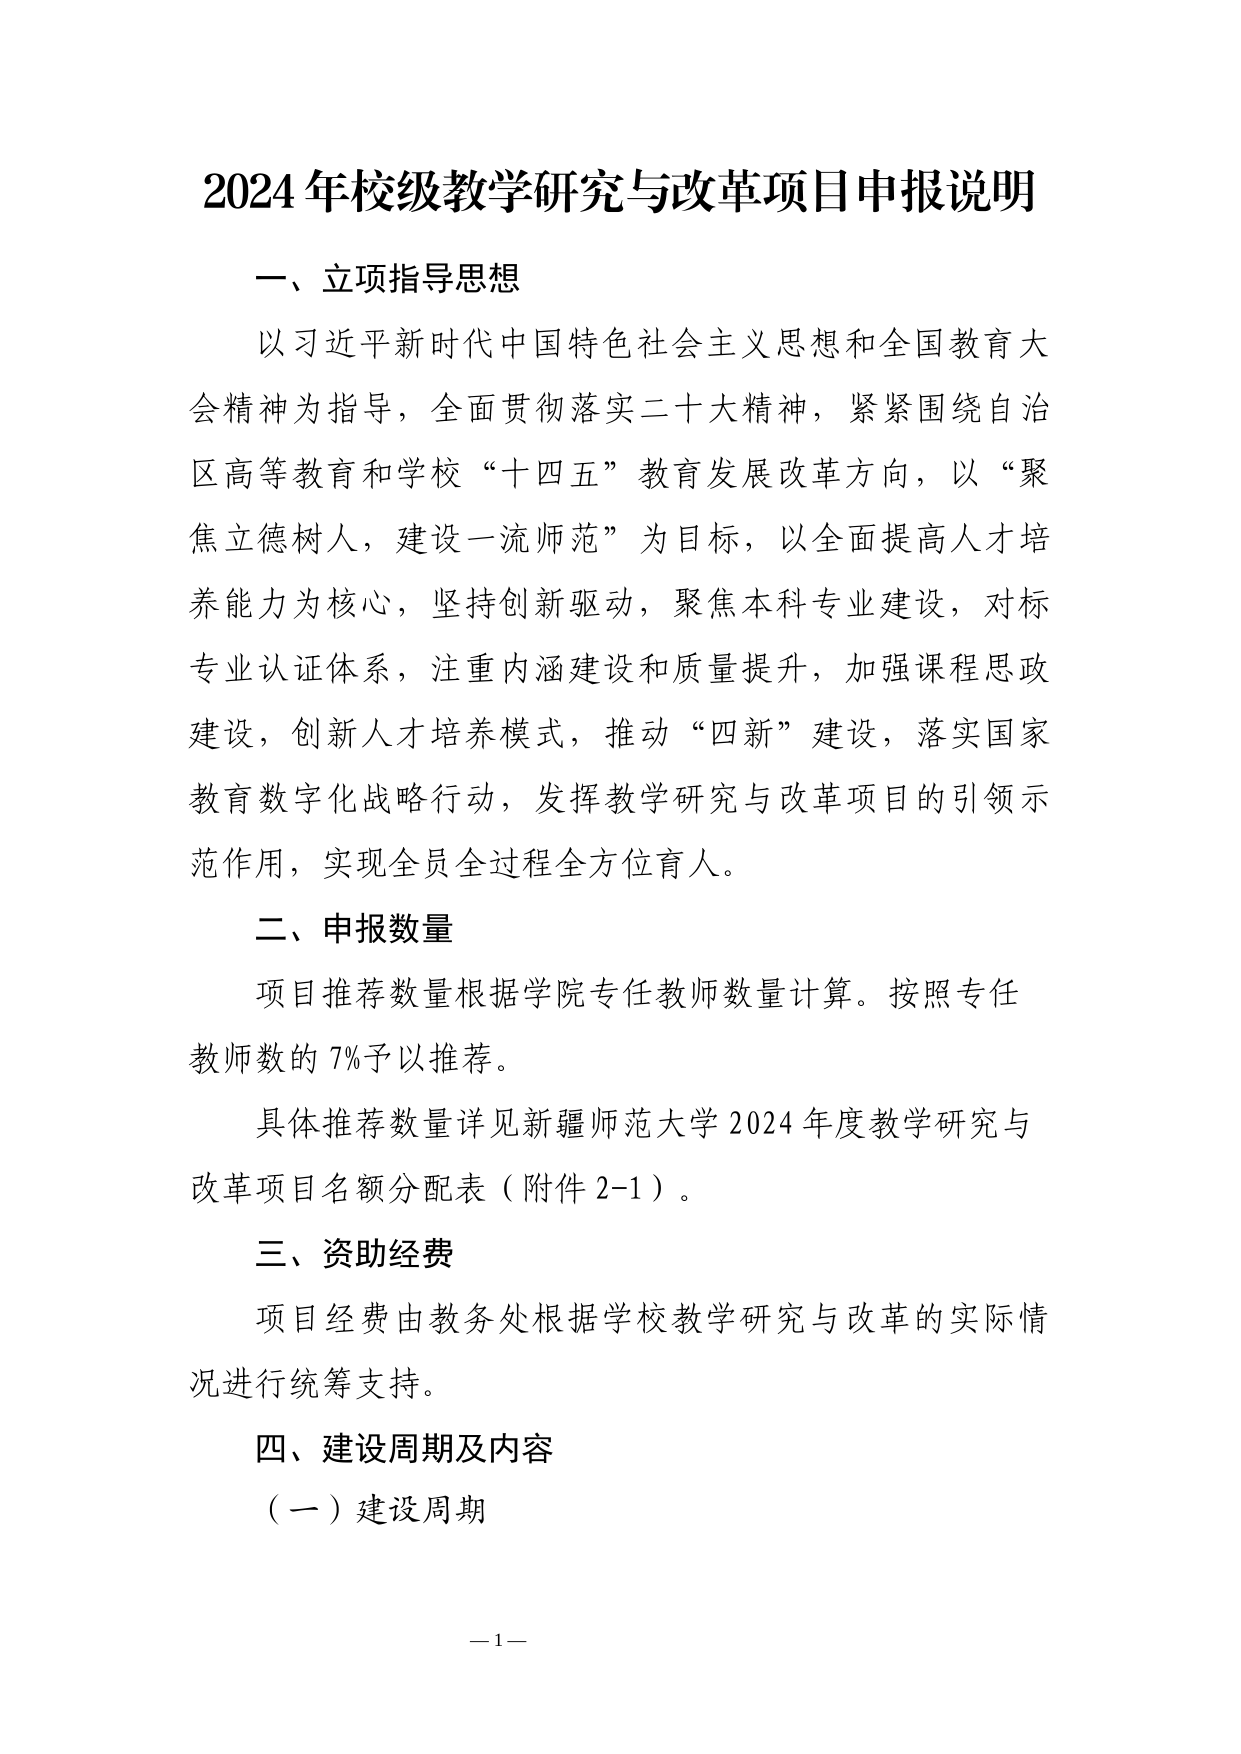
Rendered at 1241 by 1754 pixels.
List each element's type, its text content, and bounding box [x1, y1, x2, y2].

text 具体推荐数量详见新疆师范大学2024年度教学研究与改革项目名额分配表（附件2-1）。 [187, 1088, 1053, 1218]
text 二、申报数量 [187, 893, 1053, 958]
text （一）建设周期 [187, 1478, 1053, 1543]
text 三、资助经费 [187, 1218, 1053, 1283]
text 一、立项指导思想 [187, 243, 1053, 308]
text 四、建设周期及内容 [187, 1413, 1053, 1478]
text 以习近平新时代中国特色社会主义思想和全国教育大会精神为指导，全面贯彻落实二十大精神，紧紧围绕自治区高等教育和学校“十四五”教育发展改革方向，以“聚焦立德树人，建设一流师范”为目标，以全面提高人才培养能力为核心，坚持创新驱动，聚焦本科专业建设，对标专业认证体系，注重内涵建设和质量提升，加强课程思政建设，创新人才培养模式，推动“四新”建设，落实国家教育数字化战略行动，发挥教学研究与改革项目的引领示范作用，实现全员全过程全方位育人。 [187, 308, 1053, 893]
text 2024年校级教学研究与改革项目申报说明 [187, 162, 1053, 227]
text 项目经费由教务处根据学校教学研究与改革的实际情况进行统筹支持。 [187, 1283, 1053, 1413]
text 项目推荐数量根据学院专任教师数量计算。按照专任教师数的7%予以推荐。 [187, 958, 1053, 1088]
